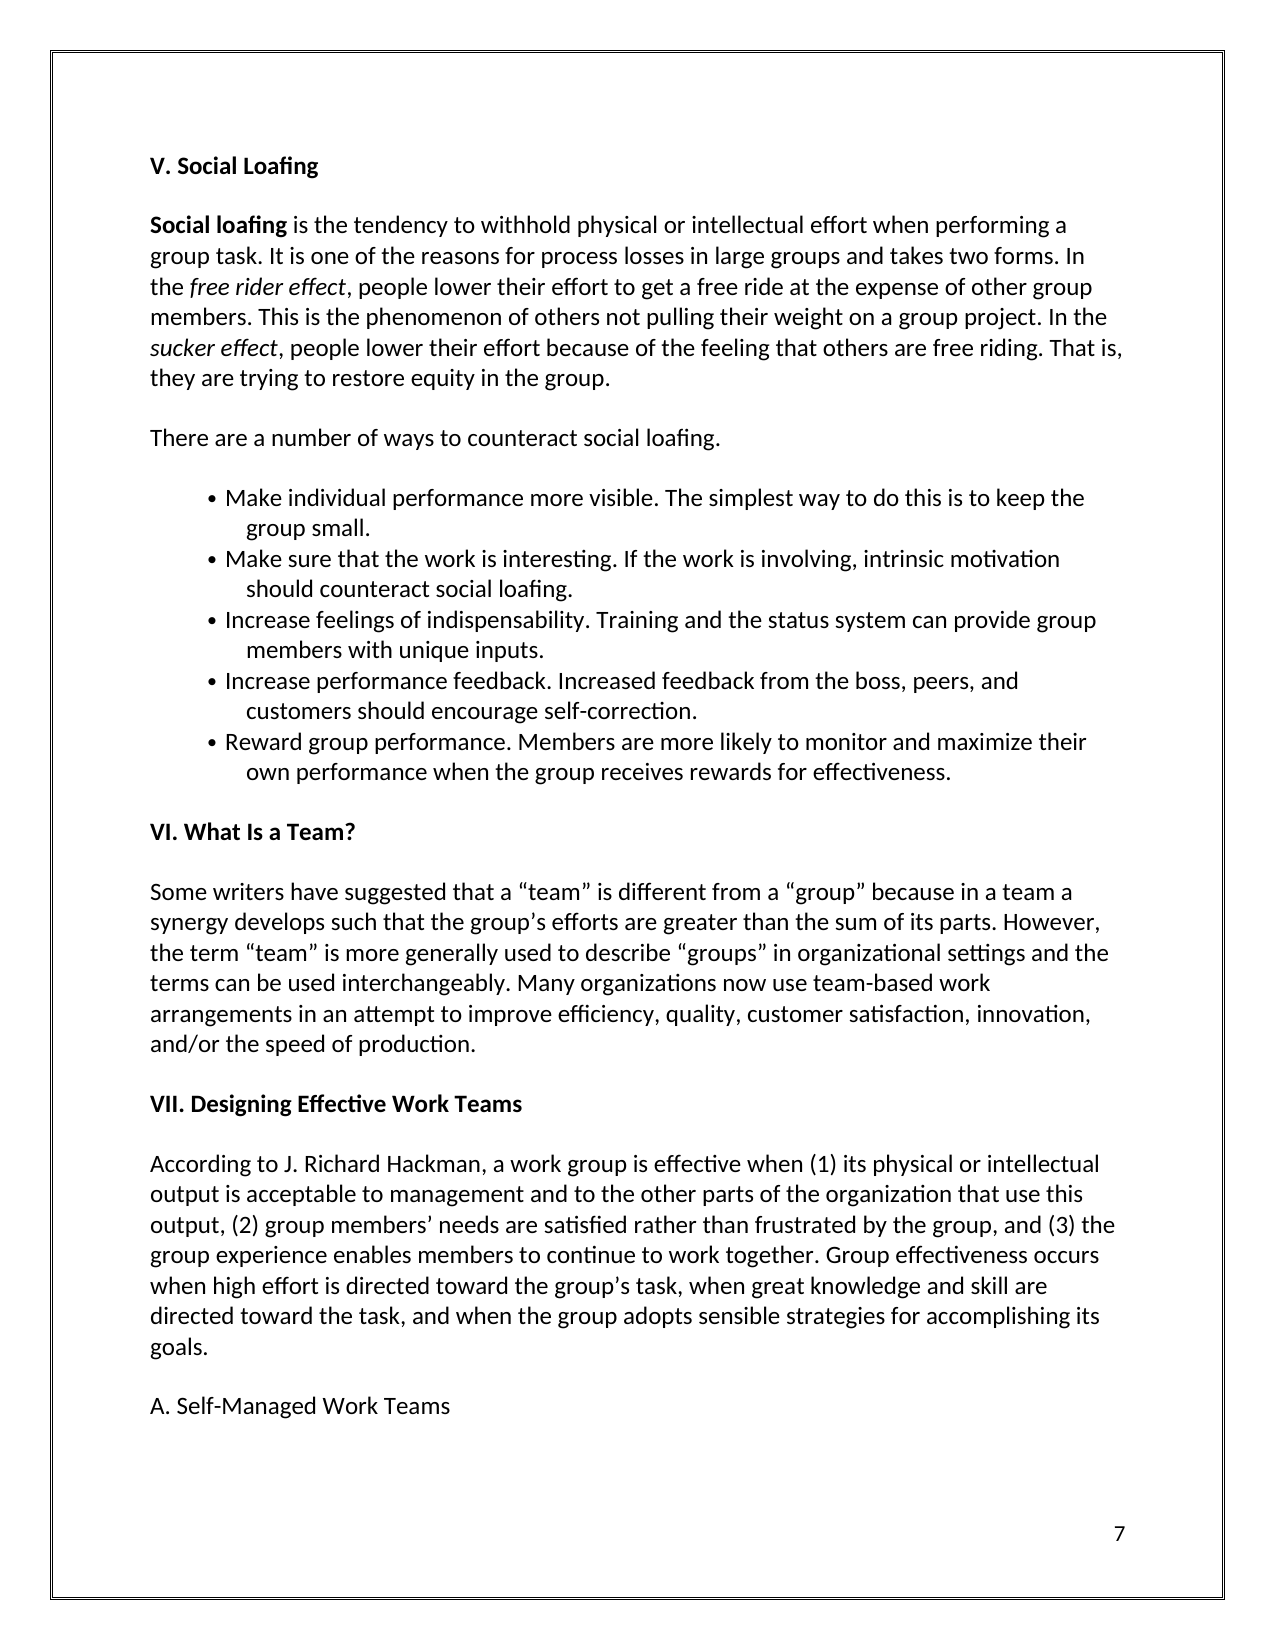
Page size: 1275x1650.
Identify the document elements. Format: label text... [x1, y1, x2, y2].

text There are a number of ways to counteract social loafing. [150, 422, 1125, 452]
text VI. What Is a Team? [150, 816, 1125, 847]
text A. Self-Managed Work Teams [150, 1391, 1125, 1421]
text V. Social Loafing [150, 150, 1125, 181]
list Increase feelings of indispensability. Training and the status system can provide group members with unique inputs. [208, 604, 1125, 665]
text Some writers have suggested that a “team” is different from a “group” because in a team a synergy develops such that the group’s efforts are greater than the sum of its parts. However, the term “team” is more generally used to describe “groups” in organizational settings and the terms can be used interchangeably. Many organizations now use team-based work arrangements in an attempt to improve efficiency, quality, customer satisfaction, innovation, and/or the speed of production. [150, 876, 1125, 1059]
list Reward group performance. Members are more likely to monitor and maximize their own performance when the group receives rewards for effectiveness. [208, 726, 1125, 787]
text VII. Designing Effective Work Teams [150, 1088, 1125, 1118]
list Increase performance feedback. Increased feedback from the boss, peers, and customers should encourage self-correction. [208, 665, 1125, 726]
text According to J. Richard Hackman, a work group is effective when (1) its physical or intellectual output is acceptable to management and to the other parts of the organization that use this output, (2) group members’ needs are satisfied rather than frustrated by the group, and (3) the group experience enables members to continue to work together. Group effectiveness occurs when high effort is directed toward the group’s task, when great knowledge and skill are directed toward the task, and when the group adopts sensible strategies for accomplishing its goals. [150, 1148, 1125, 1361]
list Make individual performance more visible. The simplest way to do this is to keep the group small. [208, 482, 1125, 543]
list Make sure that the work is interesting. If the work is involving, intrinsic motivation should counteract social loafing. [208, 543, 1125, 604]
text Social loafing is the tendency to withhold physical or intellectual effort when performing a group task. It is one of the reasons for process losses in large groups and takes two forms. In the free rider effect, people lower their effort to get a free ride at the expense of other group members. This is the phenomenon of others not pulling their weight on a group project. In the sucker effect, people lower their effort because of the feeling that others are free riding. That is, they are trying to restore equity in the group. [150, 210, 1125, 393]
